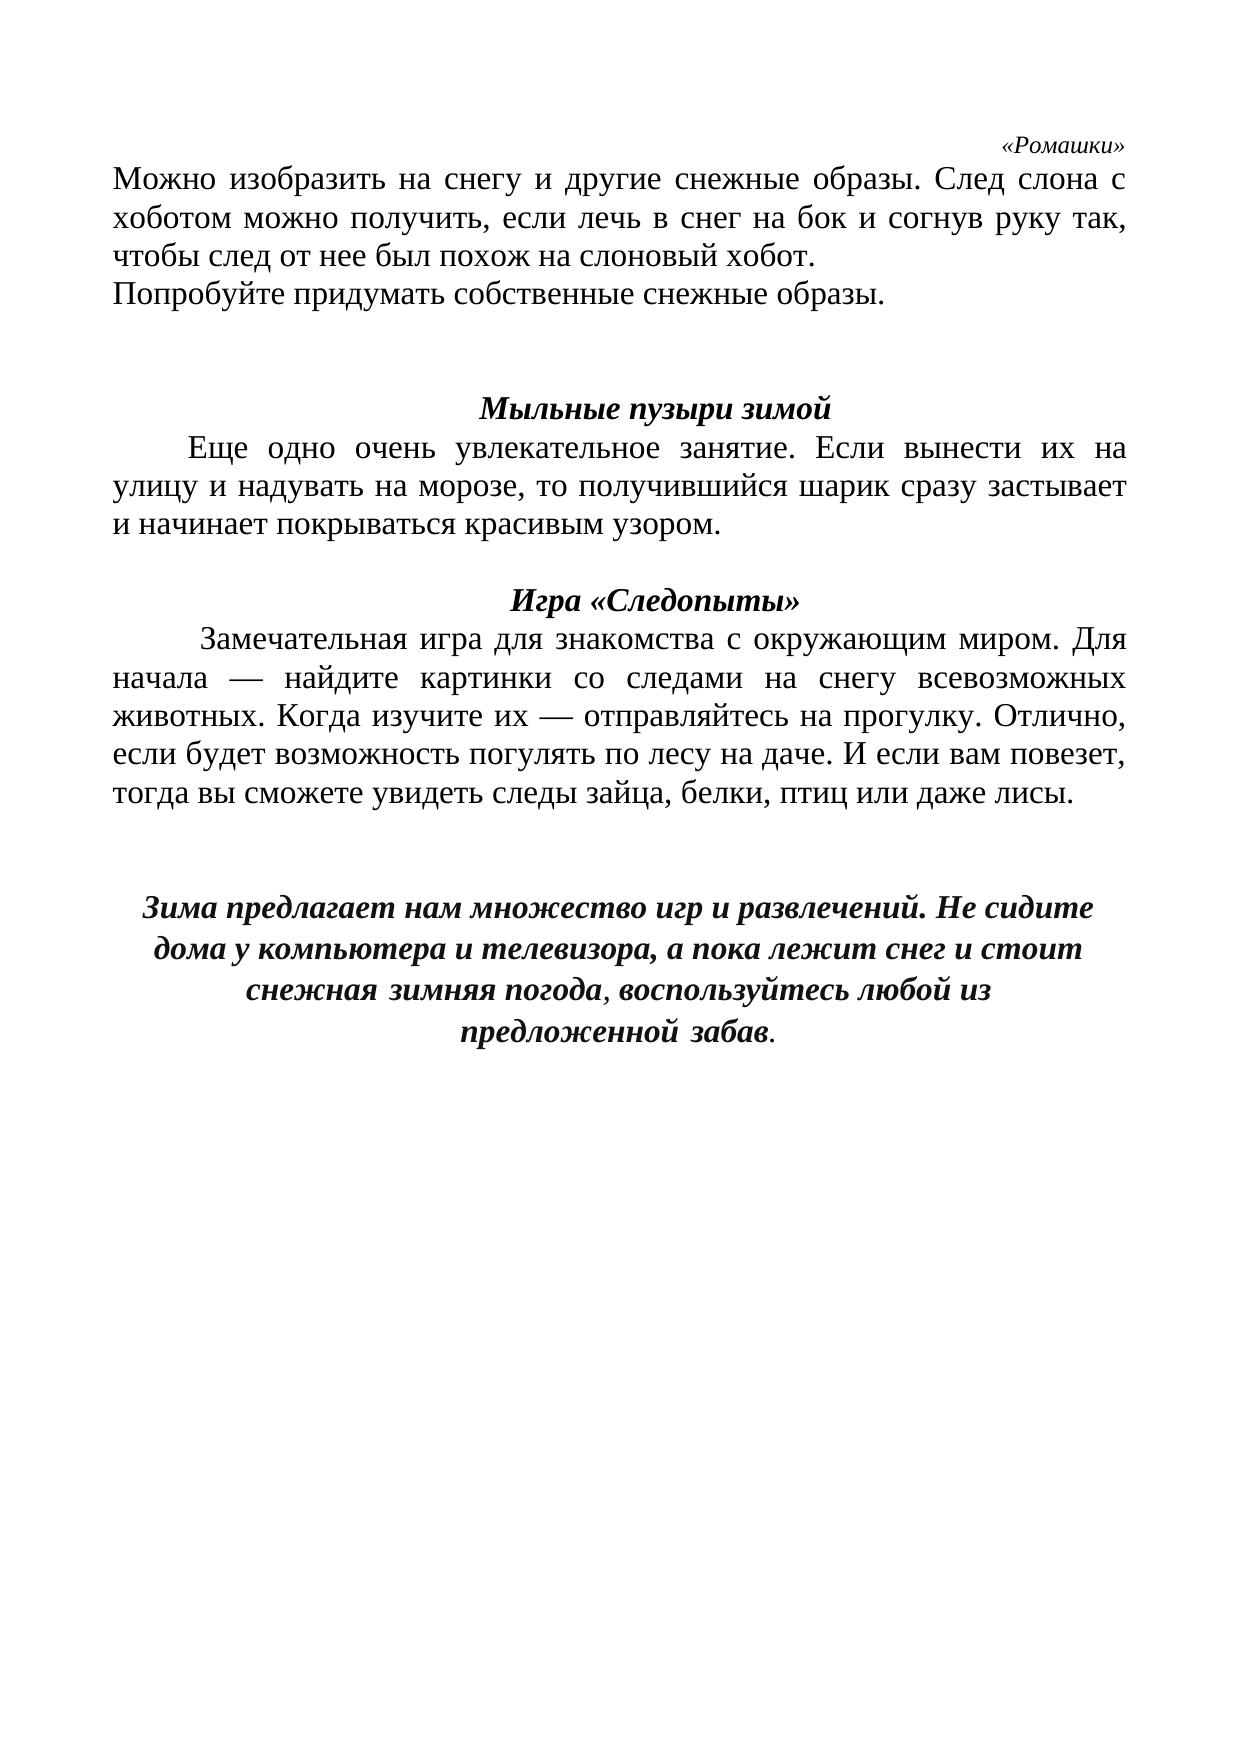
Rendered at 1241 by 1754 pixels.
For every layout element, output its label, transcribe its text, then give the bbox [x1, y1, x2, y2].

text Можно изобразить на снегу и другие снежные образы. След слона с хоботом можно получить, если лечь в снег на бок и согнув руку так, чтобы след от нее был похож на слоновый хобот. [112, 158, 1128, 273]
text Зима предлагает нам множество игр и развлечений. Не сидите дома у компьютера и телевизора, а пока лежит снег и стоит снежная зимняя погода, воспользуйтесь любой из предложенной забав. [112, 887, 1128, 1049]
text Мыльные пузыри зимой [112, 388, 1128, 427]
text Еще одно очень увлекательное занятие. Если вынести их на улицу и надувать на морозе, то получившийся шарик сразу застывает и начинает покрываться красивым узором. [112, 427, 1128, 542]
text Замечательная игра для знакомства с окружающим миром. Для начала — найдите картинки со следами на снегу всевозможных животных. Когда изучите их — отправляйтесь на прогулку. Отлично, если будет возможность погулять по лесу на даче. И если вам повезет, тогда вы сможете увидеть следы зайца, белки, птиц или даже лисы. [112, 618, 1128, 810]
text Попробуйте придумать собственные снежные образы. [112, 273, 1128, 312]
text Игра «Следопыты» [112, 580, 1128, 618]
